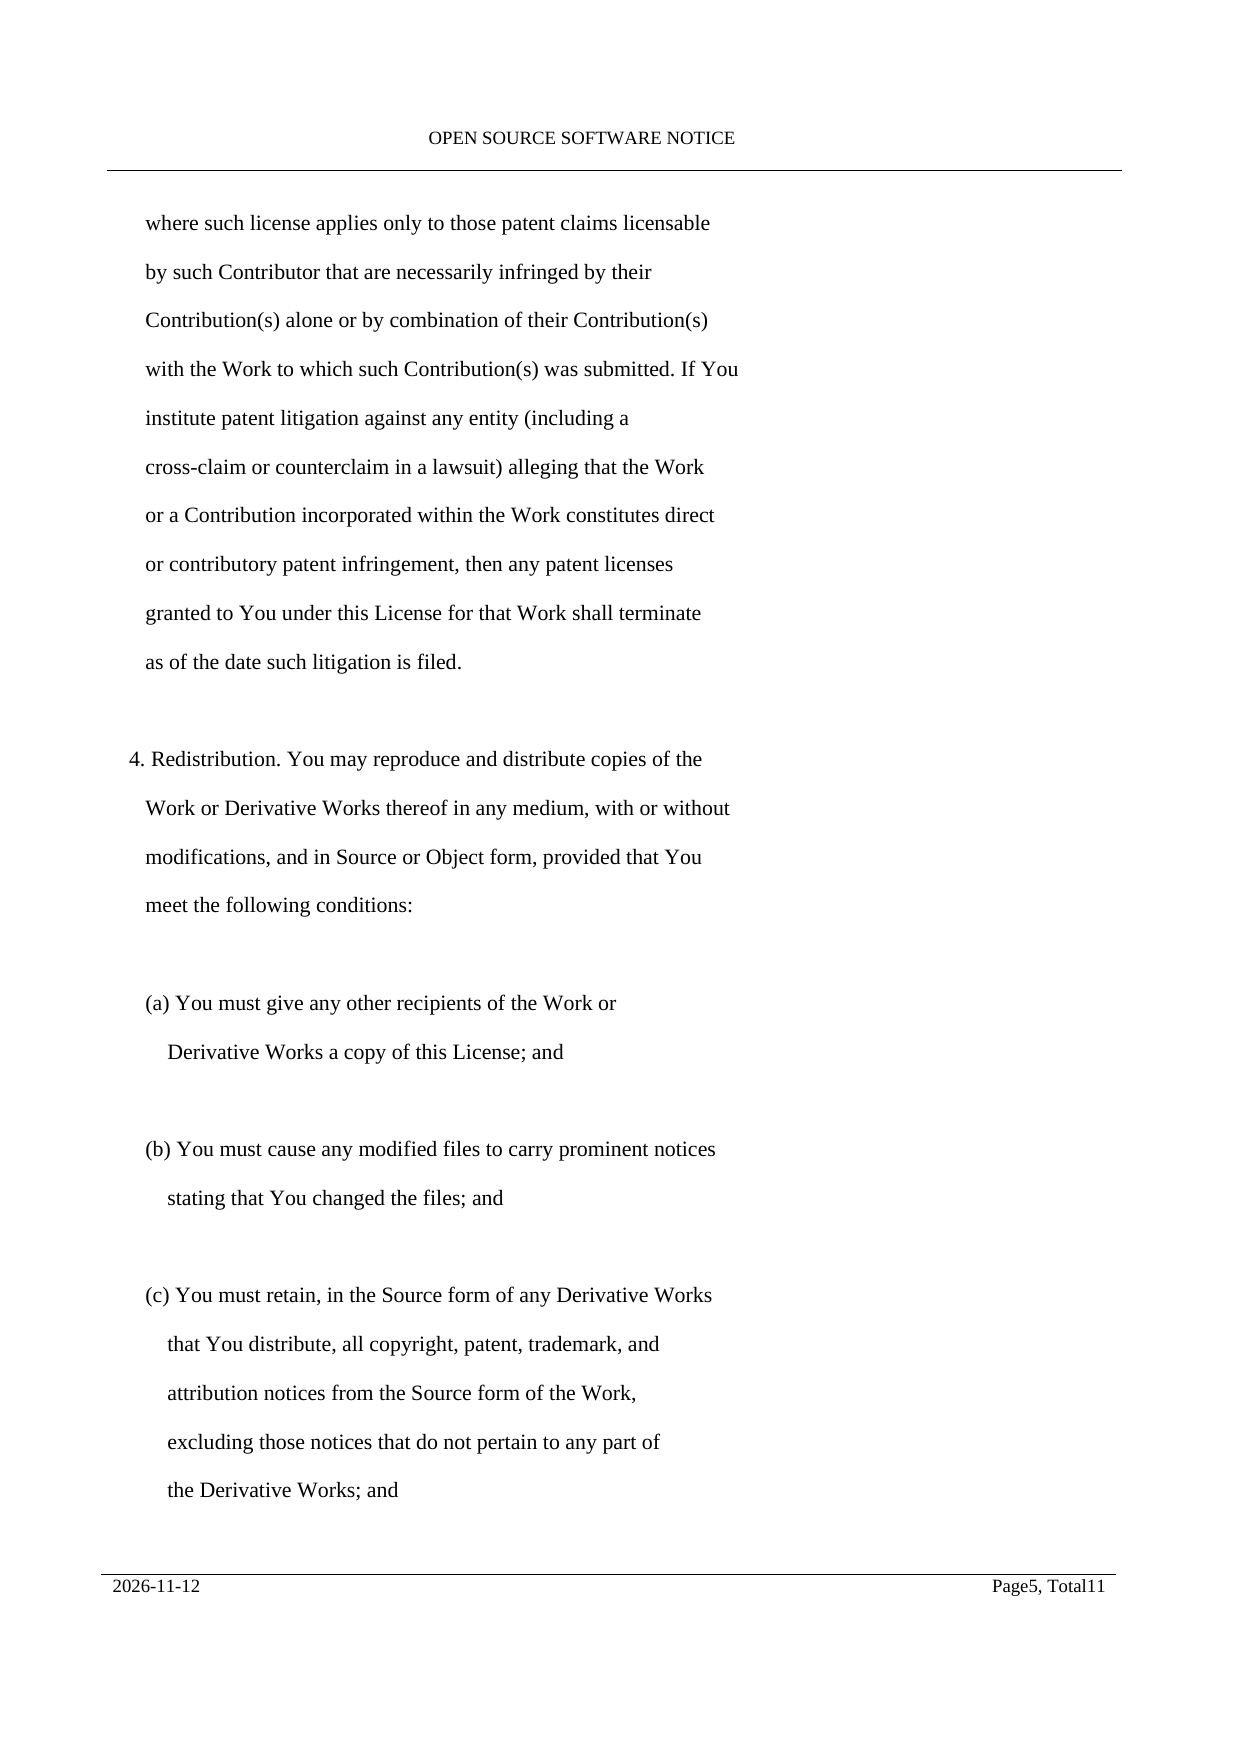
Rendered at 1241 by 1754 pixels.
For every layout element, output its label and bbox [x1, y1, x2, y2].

text [112, 206, 1128, 1506]
